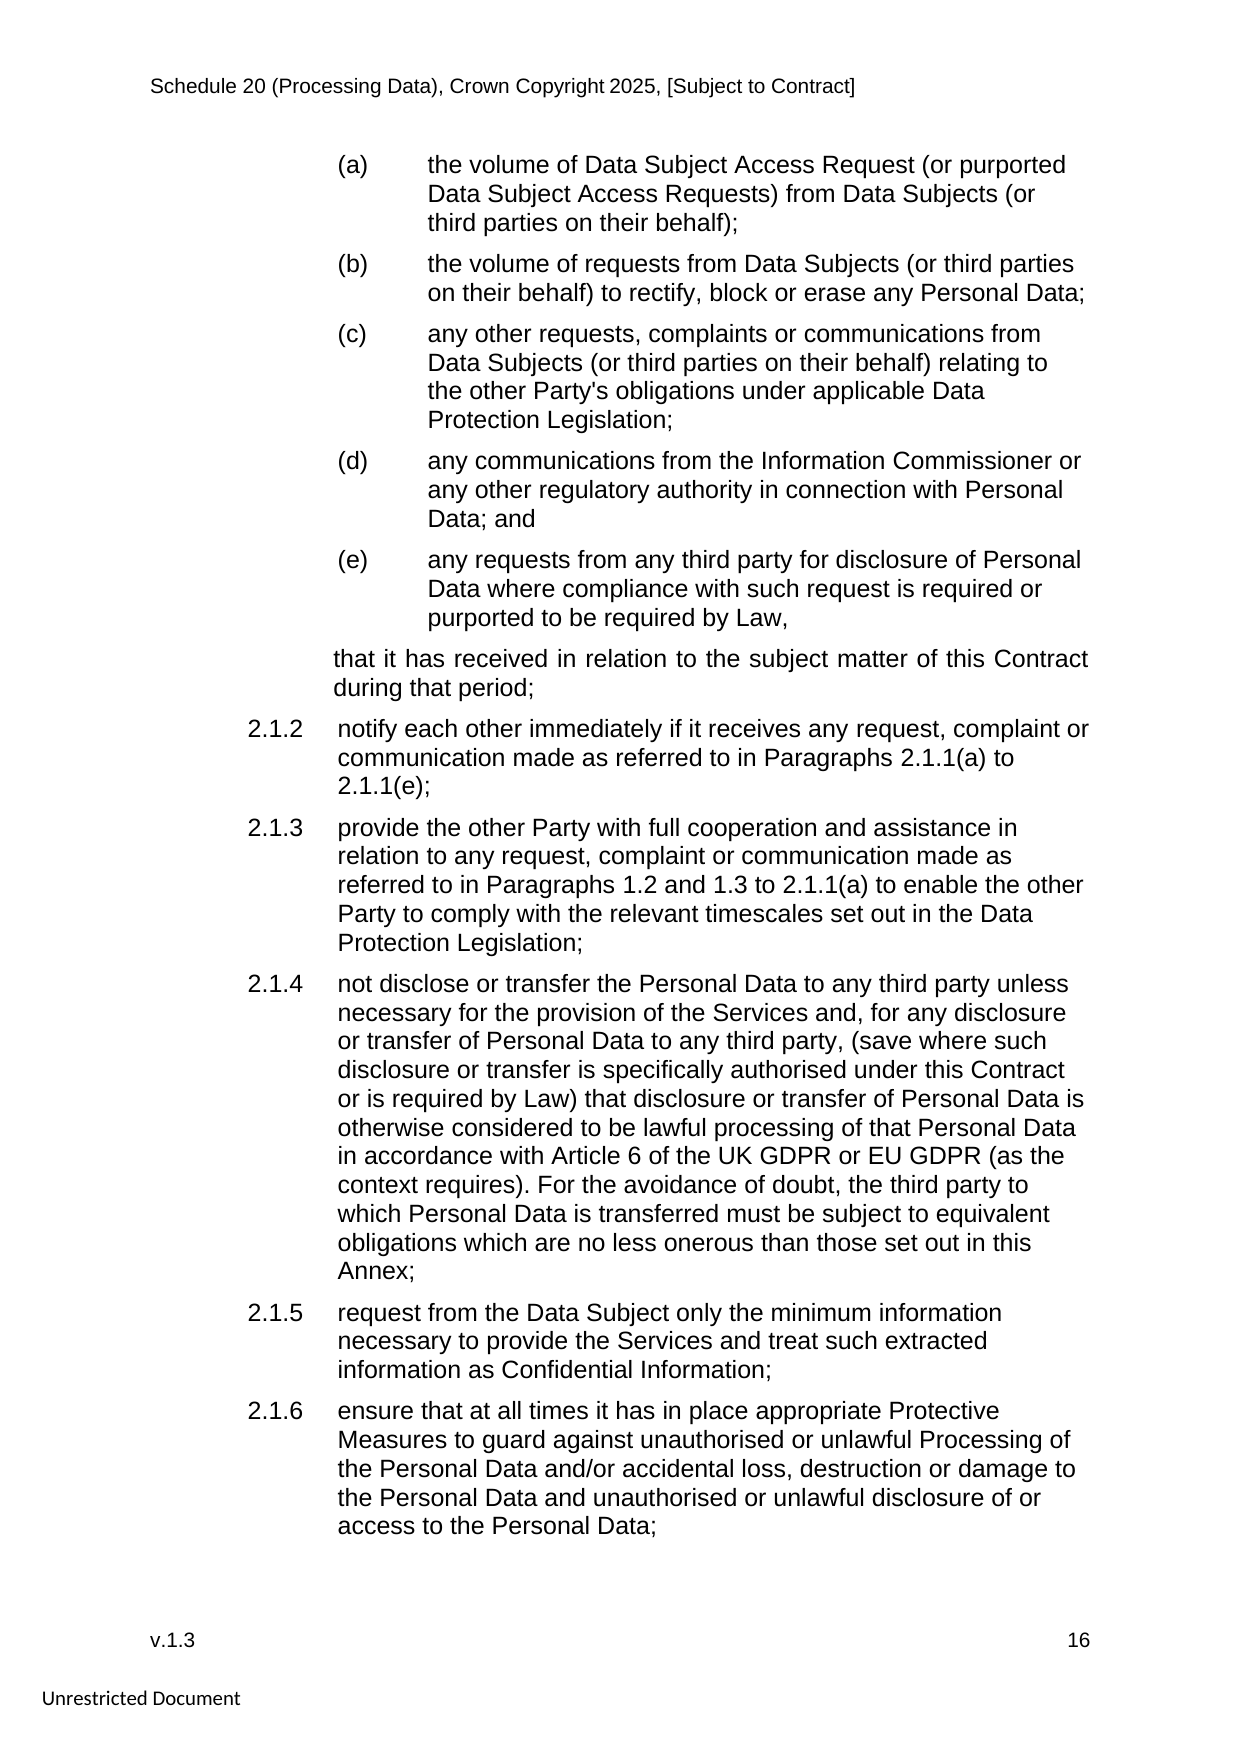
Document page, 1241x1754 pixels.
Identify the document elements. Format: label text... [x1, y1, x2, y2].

text any other requests, complaints or communications from Data Subjects (or third parties on their behalf) relating to the other Party's obligations under applicable Data Protection Legislation; [337, 319, 1090, 434]
text any requests from any third party for disclosure of Personal Data where compliance with such request is required or purported to be required by Law, [337, 545, 1090, 631]
text notify each other immediately if it receives any request, complaint or communication made as referred to in Paragraphs 2.1.1(a) to 2.1.1(e); [247, 714, 1090, 800]
text the volume of requests from Data Subjects (or third parties on their behalf) to rectify, block or erase any Personal Data; [337, 249, 1090, 306]
text provide the other Party with full cooperation and assistance in relation to any request, complaint or communication made as referred to in Paragraphs 1.2 and 1.3 to 2.1.1(a) to enable the other Party to comply with the relevant timescales set out in the Data Protection Legislation; [247, 812, 1090, 956]
text ensure that at all times it has in place appropriate Protective Measures to guard against unauthorised or unlawful Processing of the Personal Data and/or accidental loss, destruction or damage to the Personal Data and unauthorised or unlawful disclosure of or access to the Personal Data; [247, 1396, 1090, 1540]
text request from the Data Subject only the minimum information necessary to provide the Services and treat such extracted information as Confidential Information; [247, 1297, 1090, 1384]
text any communications from the Information Commissioner or any other regulatory authority in connection with Personal Data; and [337, 446, 1090, 532]
text not disclose or transfer the Personal Data to any third party unless necessary for the provision of the Services and, for any disclosure or transfer of Personal Data to any third party, (save where such disclosure or transfer is specifically authorised under this Contract or is required by Law) that disclosure or transfer of Personal Data is otherwise considered to be lawful processing of that Personal Data in accordance with Article 6 of the UK GDPR or EU GDPR (as the context requires). For the avoidance of doubt, the third party to which Personal Data is transferred must be subject to equivalent obligations which are no less onerous than those set out in this Annex; [247, 969, 1090, 1285]
text the volume of Data Subject Access Request (or purported Data Subject Access Requests) from Data Subjects (or third parties on their behalf); [337, 150, 1090, 236]
text that it has received in relation to the subject matter of this Contract during that period; [333, 644, 1090, 701]
